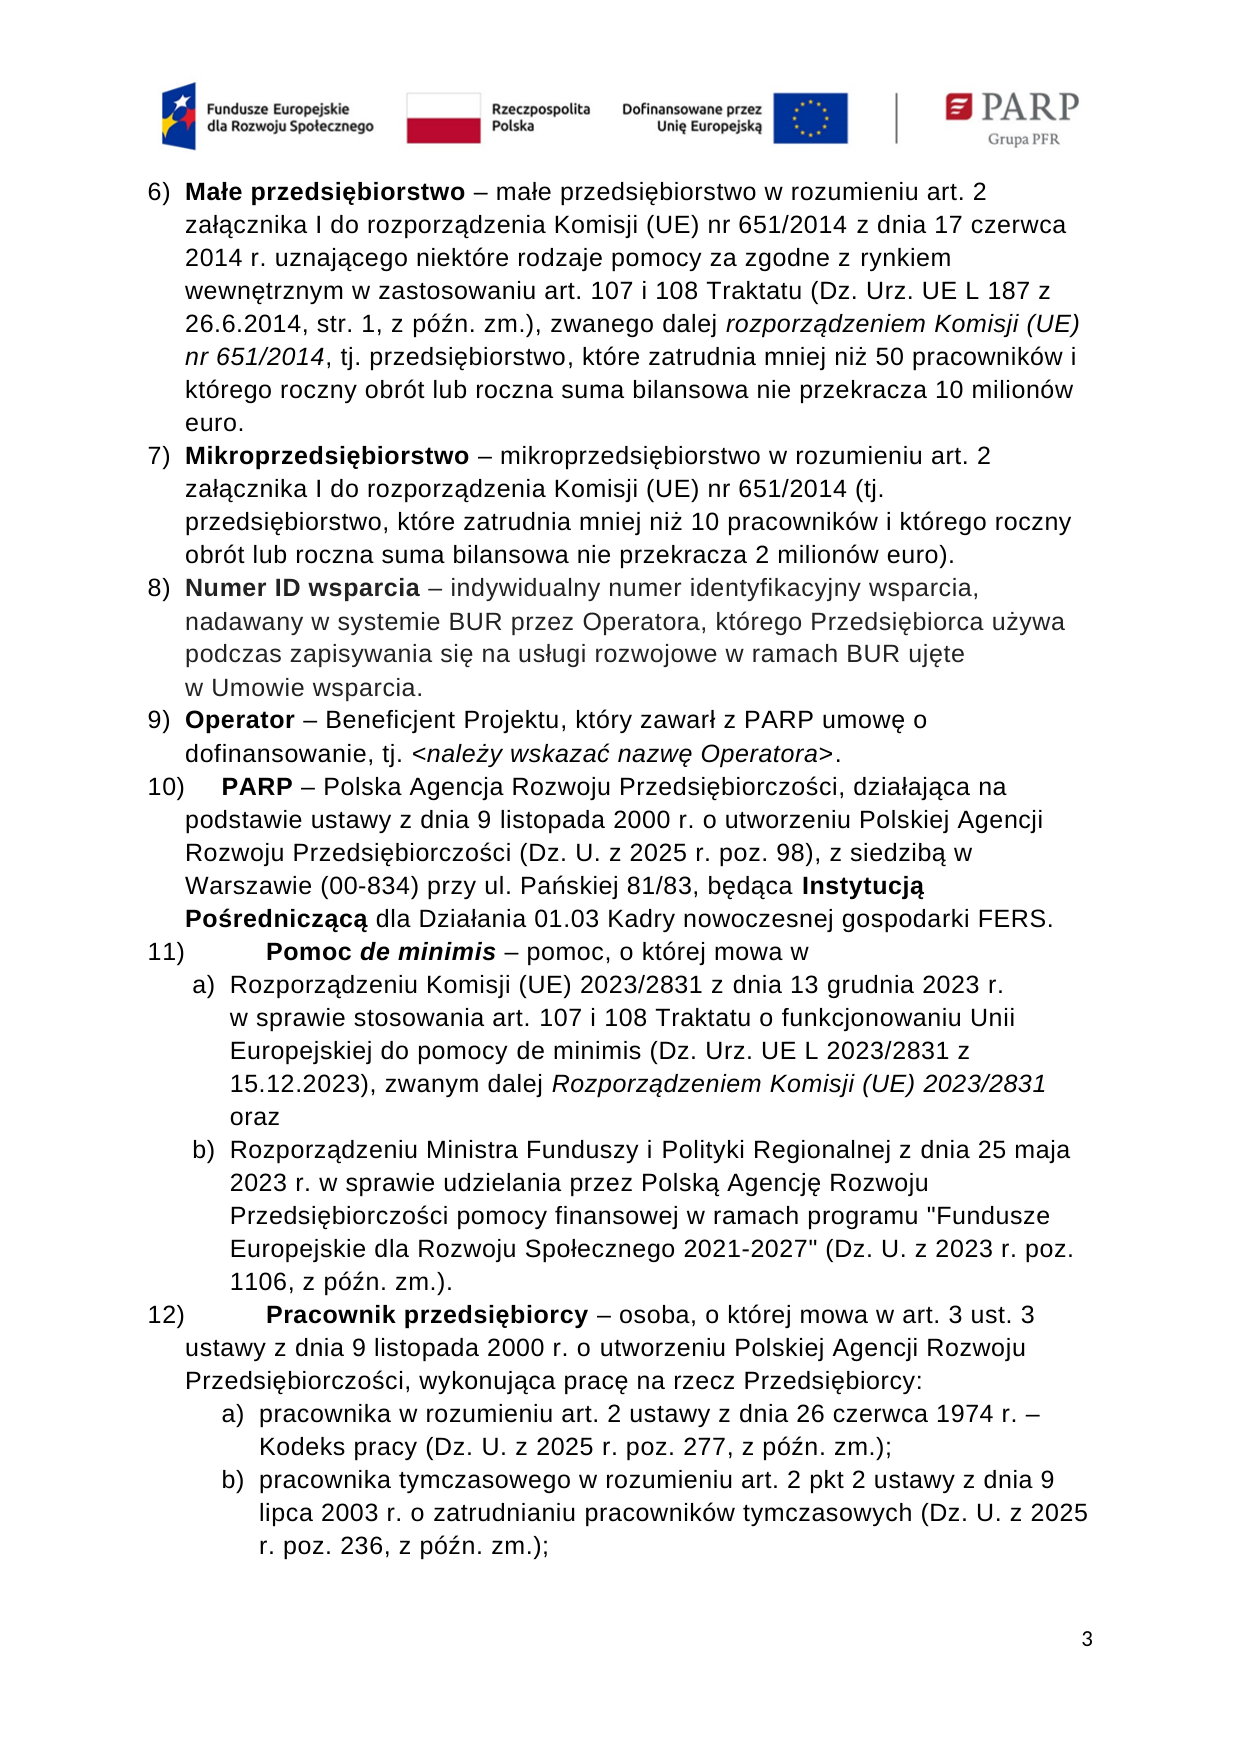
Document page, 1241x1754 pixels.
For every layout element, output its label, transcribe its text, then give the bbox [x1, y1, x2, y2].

list PARP – Polska Agencja Rozwoju Przedsiębiorczości, działająca na podstawie ustawy z dnia 9 listopada 2000 r. o utworzeniu Polskiej Agencji Rozwoju Przedsiębiorczości (Dz. U. z 2025 r. poz. 98), z siedzibą w Warszawie (00-834) przy ul. Pańskiej 81/83, będąca Instytucją Pośredniczącą dla Działania 01.03 Kadry nowoczesnej gospodarki FERS. [147, 772, 1092, 932]
list pracownika tymczasowego w rozumieniu art. 2 pkt 2 ustawy z dnia 9 lipca 2003 r. o zatrudnianiu pracowników tymczasowych (Dz. U. z 2025 r. poz. 236, z późn. zm.); [221, 1465, 1092, 1560]
list Numer ID wsparcia – indywidualny numer identyfikacyjny wsparcia, nadawany w systemie BUR przez Operatora, którego Przedsiębiorca używa podczas zapisywania się na usługi rozwojowe w ramach BUR ujęte w Umowie wsparcia. [147, 573, 1092, 701]
list Małe przedsiębiorstwo – małe przedsiębiorstwo w rozumieniu art. 2 załącznika I do rozporządzenia Komisji (UE) nr 651/2014 z dnia 17 czerwca 2014 r. uznającego niektóre rodzaje pomocy za zgodne z rynkiem wewnętrznym w zastosowaniu art. 107 i 108 Traktatu (Dz. Urz. UE L 187 z 26.6.2014, str. 1, z późn. zm.), zwanego dalej rozporządzeniem Komisji (UE) nr 651/2014, tj. przedsiębiorstwo, które zatrudnia mniej niż 50 pracowników i którego roczny obrót lub roczna suma bilansowa nie przekracza 10 milionów euro. [147, 177, 1092, 437]
list Rozporządzeniu Ministra Funduszy i Polityki Regionalnej z dnia 25 maja 2023 r. w sprawie udzielania przez Polską Agencję Rozwoju Przedsiębiorczości pomocy finansowej w ramach programu "Fundusze Europejskie dla Rozwoju Społecznego 2021-2027" (Dz. U. z 2023 r. poz. 1106, z późn. zm.). [192, 1135, 1092, 1296]
list Mikroprzedsiębiorstwo – mikroprzedsiębiorstwo w rozumieniu art. 2 załącznika I do rozporządzenia Komisji (UE) nr 651/2014 (tj. przedsiębiorstwo, które zatrudnia mniej niż 10 pracowników i którego roczny obrót lub roczna suma bilansowa nie przekracza 2 milionów euro). [147, 441, 1092, 569]
list Pracownik przedsiębiorcy – osoba, o której mowa w art. 3 ust. 3 ustawy z dnia 9 listopada 2000 r. o utworzeniu Polskiej Agencji Rozwoju Przedsiębiorczości, wykonująca pracę na rzecz Przedsiębiorcy: [147, 1300, 1092, 1395]
list Rozporządzeniu Komisji (UE) 2023/2831 z dnia 13 grudnia 2023 r. w sprawie stosowania art. 107 i 108 Traktatu o funkcjonowaniu Unii Europejskiej do pomocy de minimis (Dz. Urz. UE L 2023/2831 z 15.12.2023), zwanym dalej Rozporządzeniem Komisji (UE) 2023/2831 oraz [192, 970, 1092, 1131]
picture [147, 73, 1093, 160]
list Operator – Beneficjent Projektu, który zawarł z PARP umowę o dofinansowanie, tj. <należy wskazać nazwę Operatora>. [147, 706, 1092, 767]
list pracownika w rozumieniu art. 2 ustawy z dnia 26 czerwca 1974 r. – Kodeks pracy (Dz. U. z 2025 r. poz. 277, z późn. zm.); [221, 1399, 1092, 1461]
list Pomoc de minimis – pomoc, o której mowa w [147, 937, 1092, 965]
